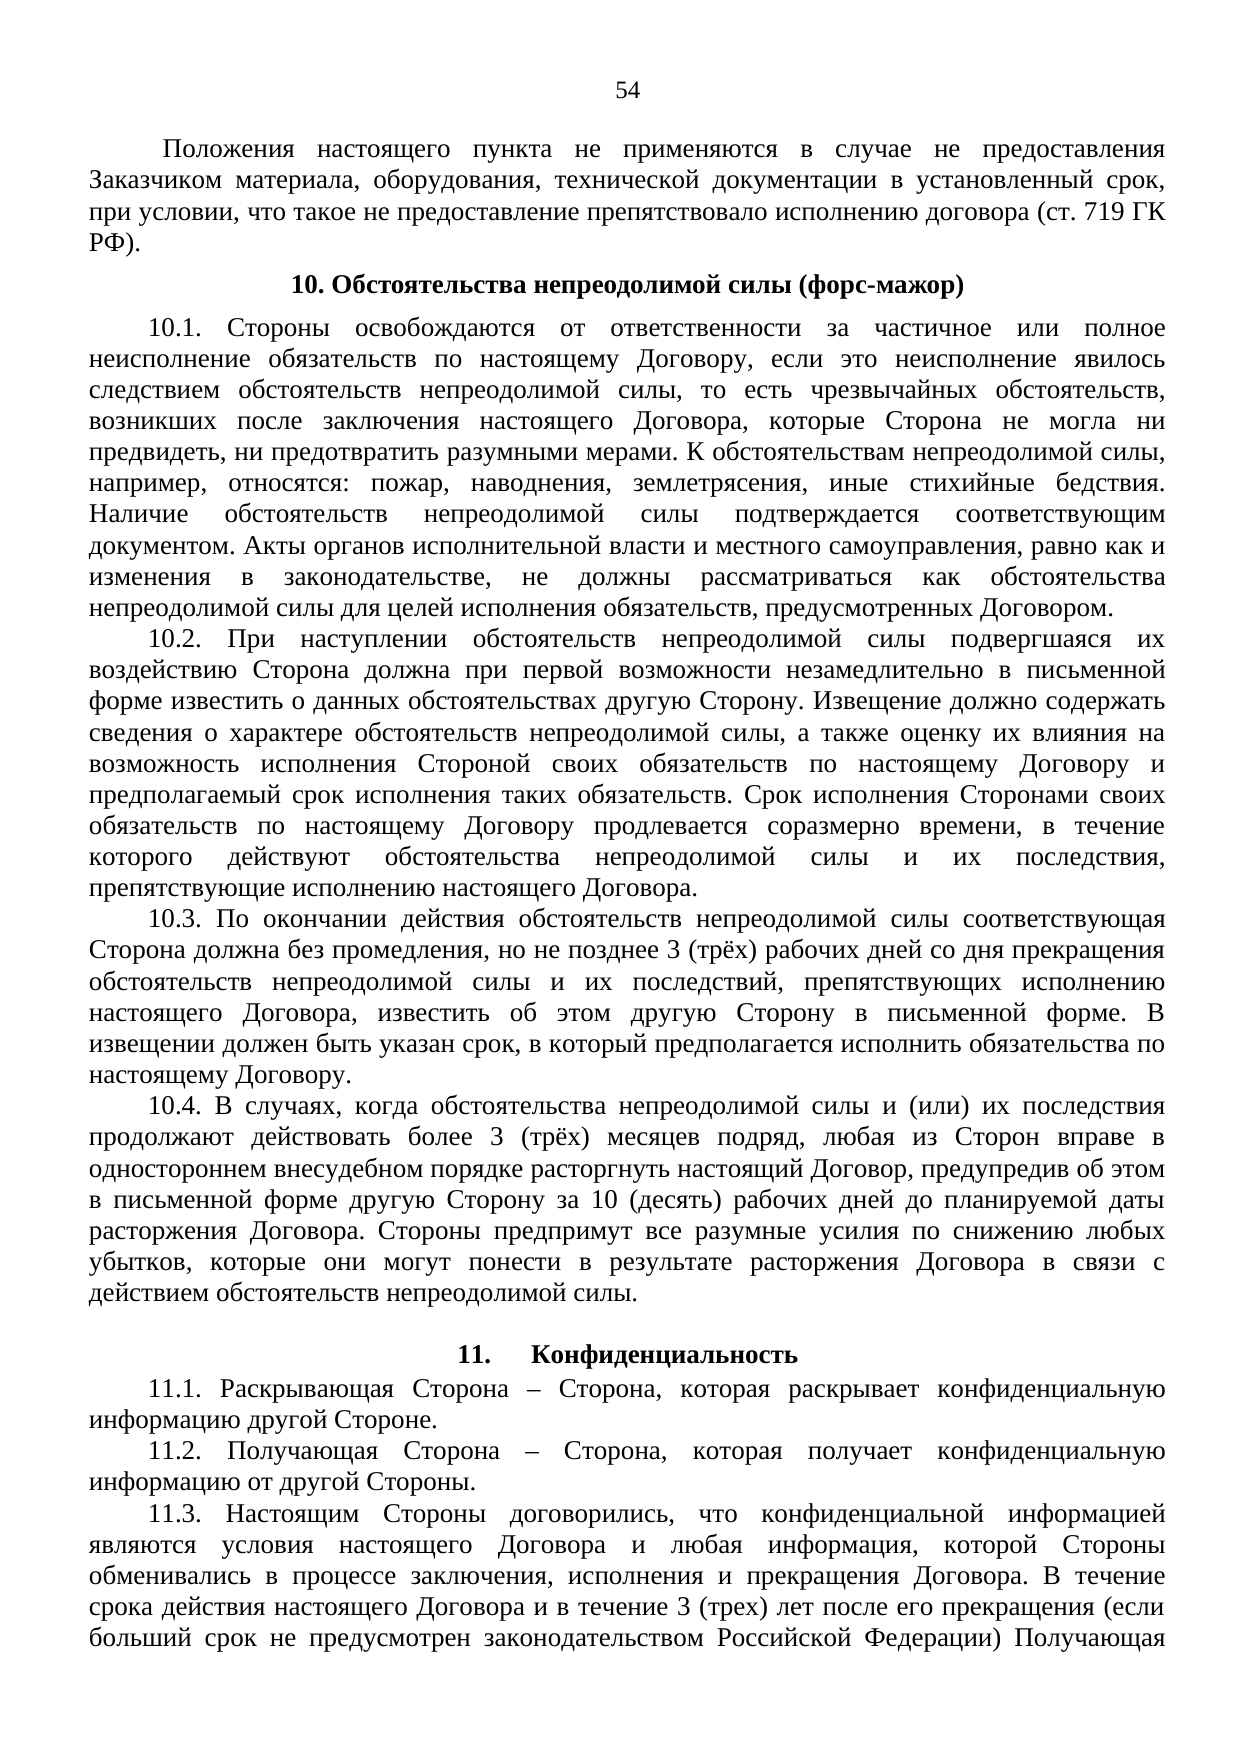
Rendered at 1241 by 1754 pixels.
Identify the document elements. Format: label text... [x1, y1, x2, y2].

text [89, 1497, 1167, 1652]
list Конфиденциальность [89, 1338, 1167, 1370]
text Положения настоящего пункта не применяются в случае не предоставления Заказчиком материала, оборудования, технической документации в установленный срок, при условии, что такое не предоставление препятствовало исполнению договора (ст. 719 ГК РФ). [89, 132, 1167, 257]
text 10.4. В случаях, когда обстоятельства непреодолимой силы и (или) их последствия продолжают действовать более 3 (трёх) месяцев подряд, любая из Сторон вправе в одностороннем внесудебном порядке расторгнуть настоящий Договор, предупредив об этом в письменной форме другую Сторону за 10 (десять) рабочих дней до планируемой даты расторжения Договора. Стороны предпримут все разумные усилия по снижению любых убытков, которые они могут понести в результате расторжения Договора в связи с действием обстоятельств непреодолимой силы. [89, 1089, 1167, 1307]
text 11.2. Получающая Сторона – Сторона, которая получает конфиденциальную информацию от другой Стороны. [89, 1434, 1167, 1497]
text 11.1. Раскрывающая Сторона – Сторона, которая раскрывает конфиденциальную информацию другой Стороне. [89, 1372, 1167, 1434]
text 10.2. При наступлении обстоятельств непреодолимой силы подвергшаяся их воздействию Сторона должна при первой возможности незамедлительно в письменной форме известить о данных обстоятельствах другую Сторону. Извещение должно содержать сведения о характере обстоятельств непреодолимой силы, а также оценку их влияния на возможность исполнения Стороной своих обязательств по настоящему Договору и предполагаемый срок исполнения таких обязательств. Срок исполнения Сторонами своих обязательств по настоящему Договору продлевается соразмерно времени, в течение которого действуют обстоятельства непреодолимой силы и их последствия, препятствующие исполнению настоящего Договора. [89, 622, 1167, 902]
text 10.1. Стороны освобождаются от ответственности за частичное или полное неисполнение обязательств по настоящему Договору, если это неисполнение явилось следствием обстоятельств непреодолимой силы, то есть чрезвычайных обстоятельств, возникших после заключения настоящего Договора, которые Сторона не могла ни предвидеть, ни предотвратить разумными мерами. К обстоятельствам непреодолимой силы, например, относятся: пожар, наводнения, землетрясения, иные стихийные бедствия. Наличие обстоятельств непреодолимой силы подтверждается соответствующим документом. Акты органов исполнительной власти и местного самоуправления, равно как и изменения в законодательстве, не должны рассматриваться как обстоятельства непреодолимой силы для целей исполнения обязательств, предусмотренных Договором. [89, 311, 1167, 622]
text 10. Обстоятельства непреодолимой силы (форс-мажор) [89, 268, 1167, 299]
text 10.3. По окончании действия обстоятельств непреодолимой силы соответствующая Сторона должна без промедления, но не позднее 3 (трёх) рабочих дней со дня прекращения обстоятельств непреодолимой силы и их последствий, препятствующих исполнению настоящего Договора, известить об этом другую Сторону в письменной форме. В извещении должен быть указан срок, в который предполагается исполнить обязательства по настоящему Договору. [89, 902, 1167, 1089]
